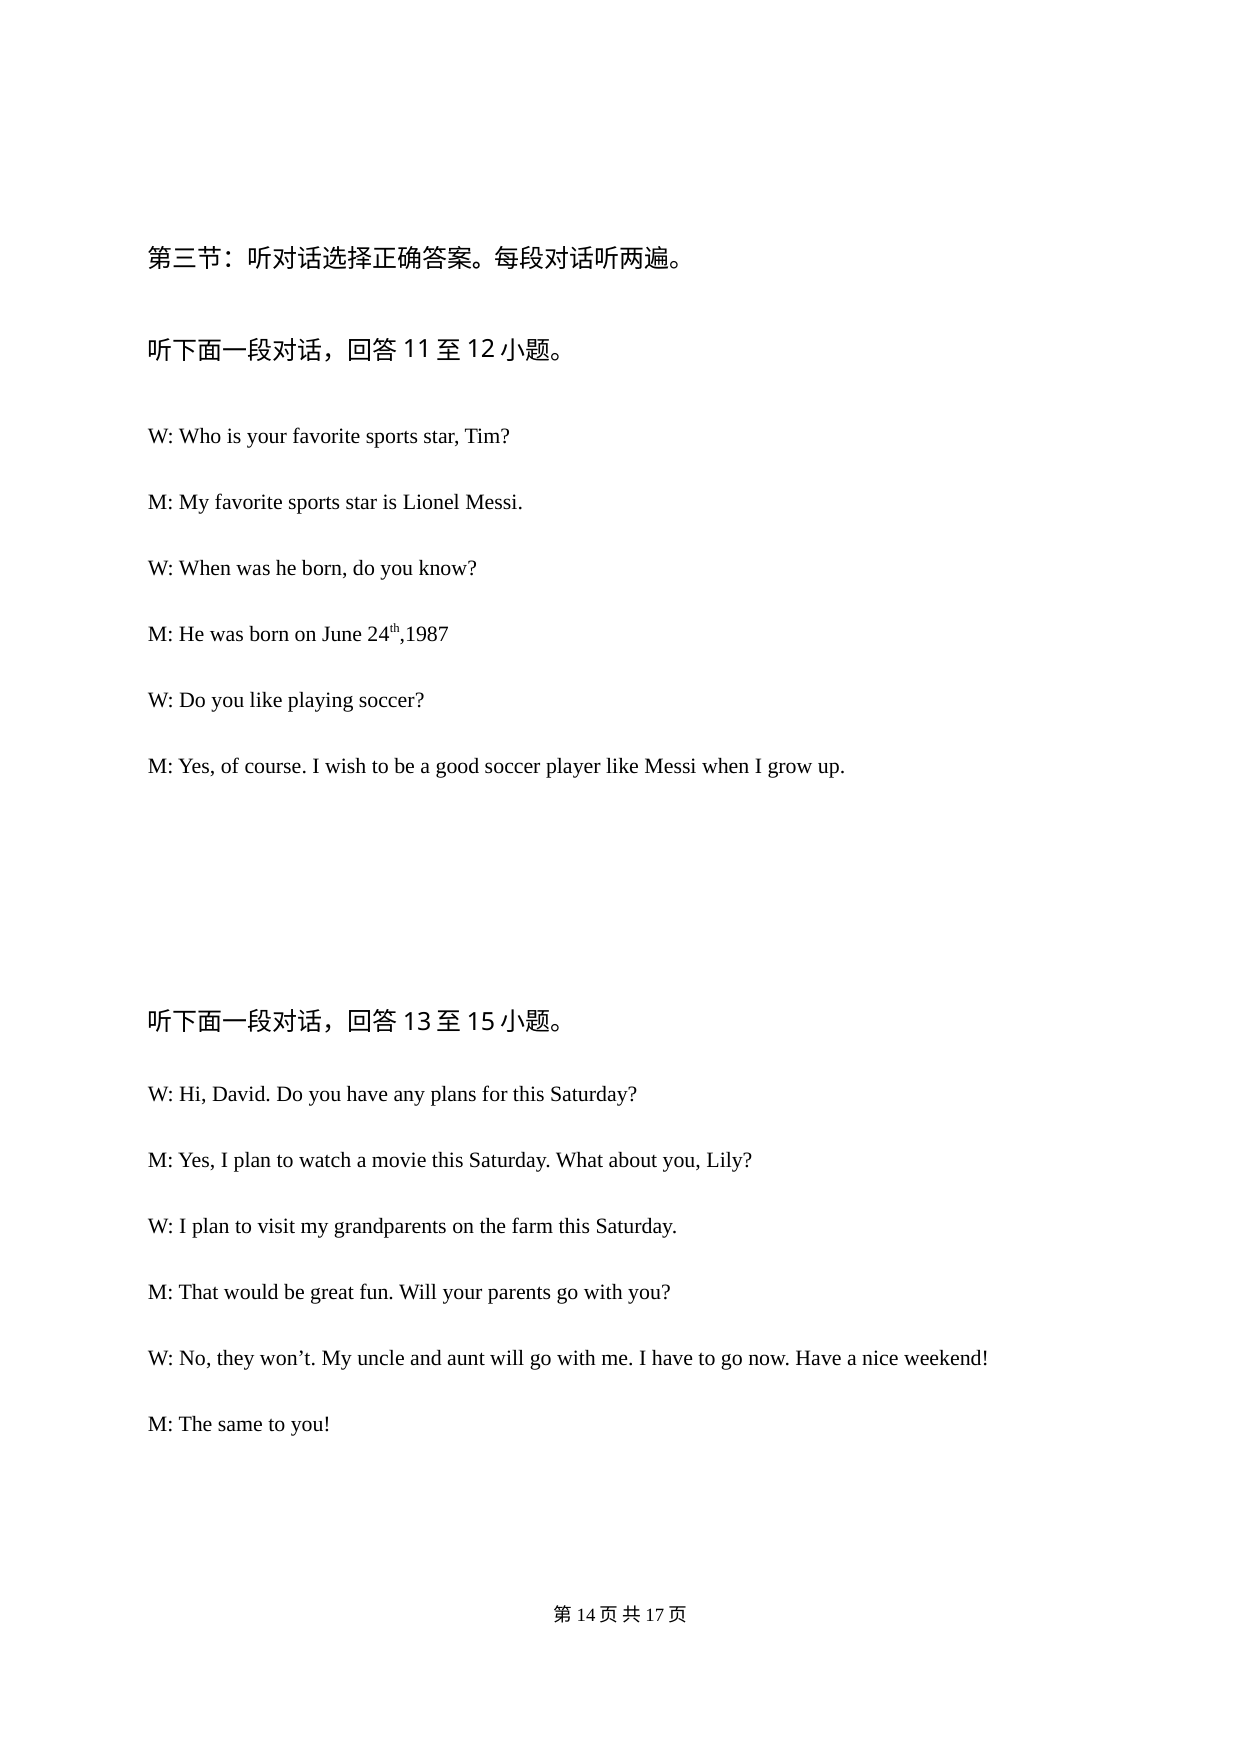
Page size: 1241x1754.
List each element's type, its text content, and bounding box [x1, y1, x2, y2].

text W: Do you like playing soccer? [148, 683, 1092, 716]
text W: I plan to visit my grandparents on the farm this Saturday. [148, 1210, 1092, 1242]
text 听下面一段对话，回答11至12小题。 [148, 316, 1092, 381]
text M: Yes, I plan to watch a movie this Saturday. What about you, Lily? [148, 1144, 1092, 1176]
text M: Yes, of course. I wish to be a good soccer player like Messi when I grow up. [148, 749, 1092, 782]
text M: The same to you! [148, 1407, 1092, 1440]
text W: No, they won’t. My uncle and aunt will go with me. I have to go now. Have a nice weekend! [148, 1342, 1092, 1374]
text 听下面一段对话，回答13至15小题。 [148, 987, 1092, 1052]
text W: When was he born, do you know? [148, 552, 1092, 584]
text W: Hi, David. Do you have any plans for this Saturday? [148, 1078, 1092, 1110]
text 第三节：听对话选择正确答案。每段对话听两遍。 [148, 224, 1092, 289]
text M: That would be great fun. Will your parents go with you? [148, 1276, 1092, 1308]
text W: Who is your favorite sports star, Tim? [148, 420, 1092, 452]
text M: He was born on June 24th,1987 [148, 617, 1092, 650]
text M: My favorite sports star is Lionel Messi. [148, 486, 1092, 518]
